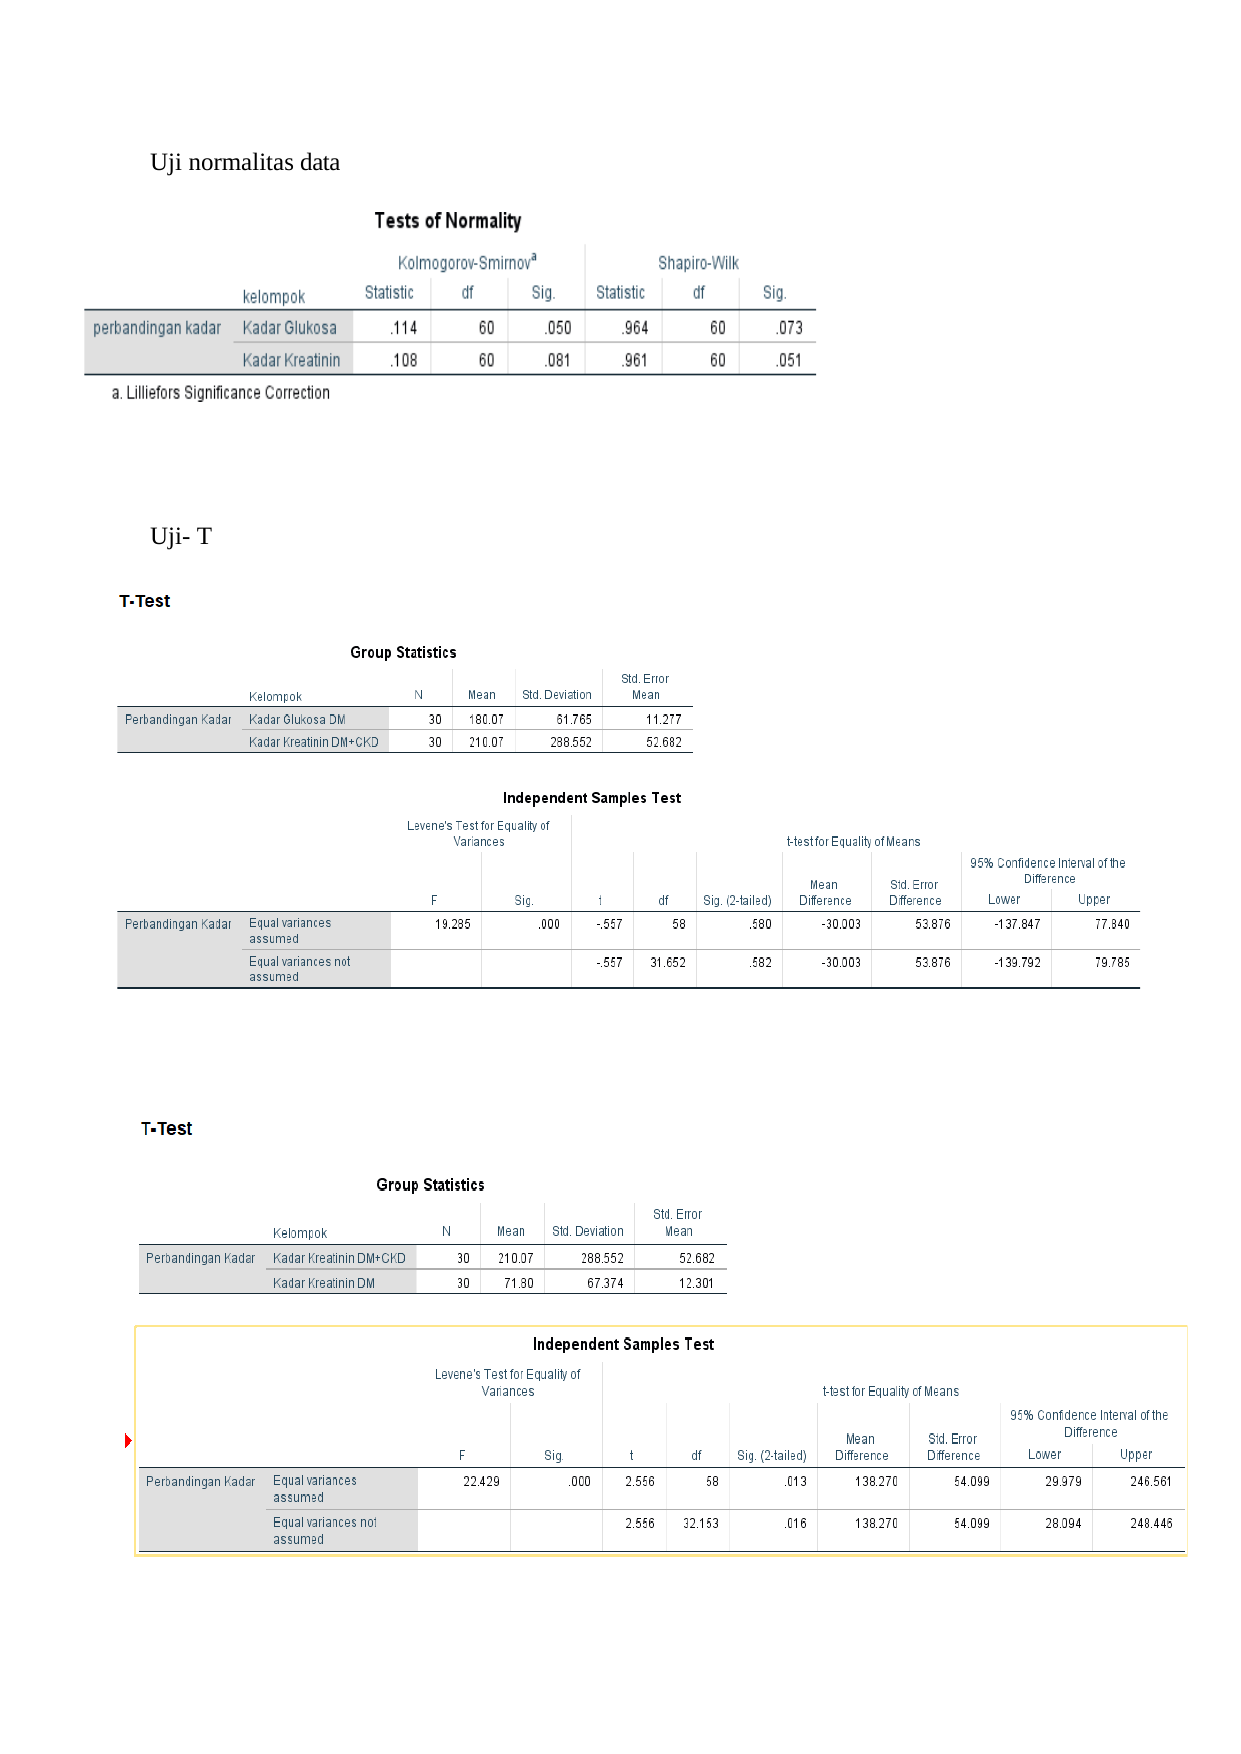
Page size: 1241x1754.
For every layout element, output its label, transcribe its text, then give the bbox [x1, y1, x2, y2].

picture [117, 595, 1141, 989]
picture [125, 1122, 1188, 1557]
text Uji- T [150, 521, 1203, 550]
text Uji normalitas data [150, 147, 1203, 176]
picture [84, 212, 817, 402]
